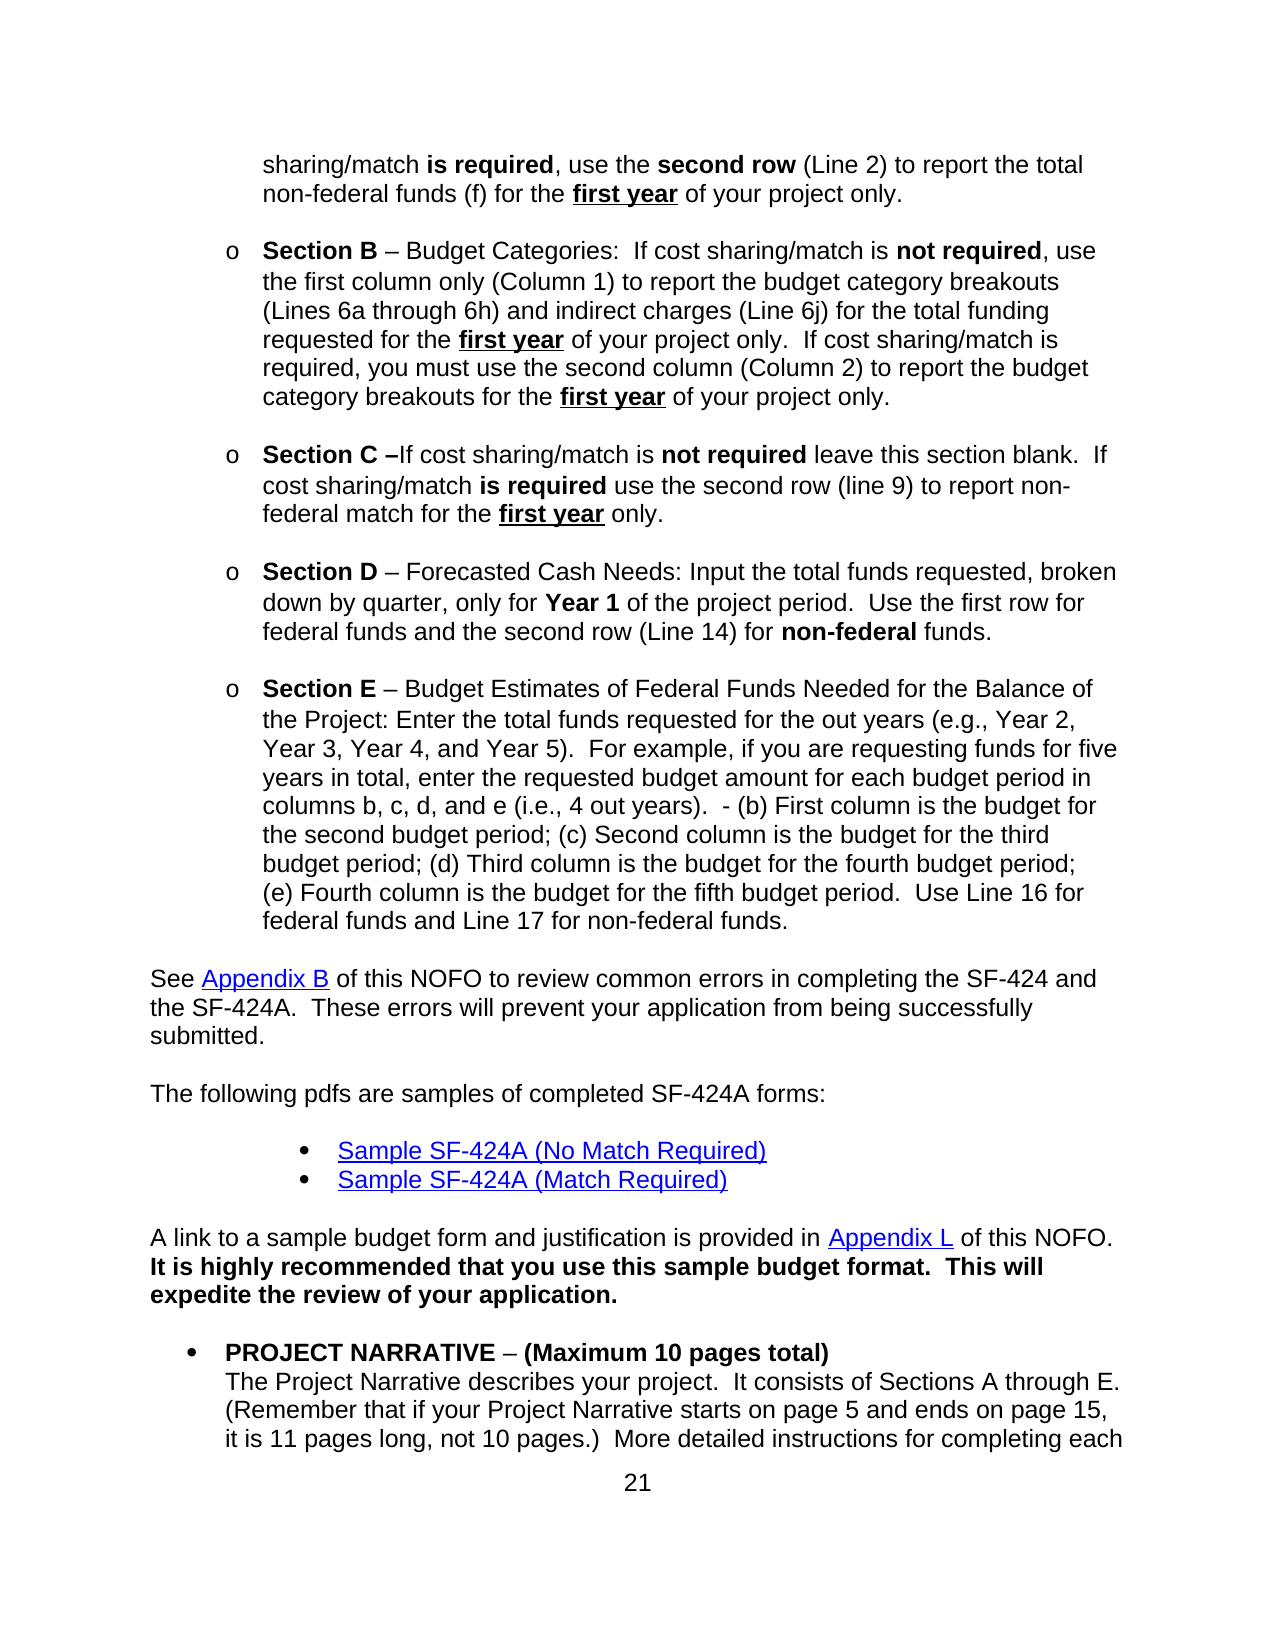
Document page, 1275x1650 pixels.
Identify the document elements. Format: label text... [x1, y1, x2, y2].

list PROJECT NARRATIVE – (Maximum 10 pages total) [187, 1338, 1125, 1367]
list Section C –If cost sharing/match is not required leave this section blank. If cost sharing/match is required use the second row (line 9) to report non-federal match for the first year only. [225, 440, 1125, 528]
list Sample SF-424A (No Match Required) [300, 1136, 1125, 1165]
list Section E – Budget Estimates of Federal Funds Needed for the Balance of the Project: Enter the total funds requested for the out years (e.g., Year 2, Year 3, Year 4, and Year 5). For example, if you are requesting funds for five years in total, enter the requested budget amount for each budget period in columns b, c, d, and e (i.e., 4 out years). - (b) First column is the budget for the second budget period; (c) Second column is the budget for the third budget period; (d) Third column is the budget for the fourth budget period; (e) Fourth column is the budget for the fifth budget period. Use Line 16 for federal funds and Line 17 for non-federal funds. [225, 674, 1125, 935]
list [225, 1367, 1125, 1453]
text See Appendix B of this NOFO to review common errors in completing the SF-424 and the SF-424A. These errors will prevent your application from being successfully submitted. [150, 964, 1125, 1050]
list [225, 150, 1125, 207]
text The following pdfs are samples of completed SF-424A forms: [150, 1079, 1125, 1107]
text A link to a sample budget form and justification is provided in Appendix L of this NOFO. It is highly recommended that you use this sample budget format. This will expedite the review of your application. [150, 1223, 1125, 1309]
list Section B – Budget Categories: If cost sharing/match is not required, use the first column only (Column 1) to report the budget category breakouts (Lines 6a through 6h) and indirect charges (Line 6j) for the total funding requested for the first year of your project only. If cost sharing/match is required, you must use the second column (Column 2) to report the budget category breakouts for the first year of your project only. [225, 236, 1125, 411]
list Sample SF-424A (Match Required) [300, 1165, 1125, 1194]
list Section D – Forecasted Cash Needs: Input the total funds requested, broken down by quarter, only for Year 1 of the project period. Use the first row for federal funds and the second row (Line 14) for non-federal funds. [225, 557, 1125, 645]
